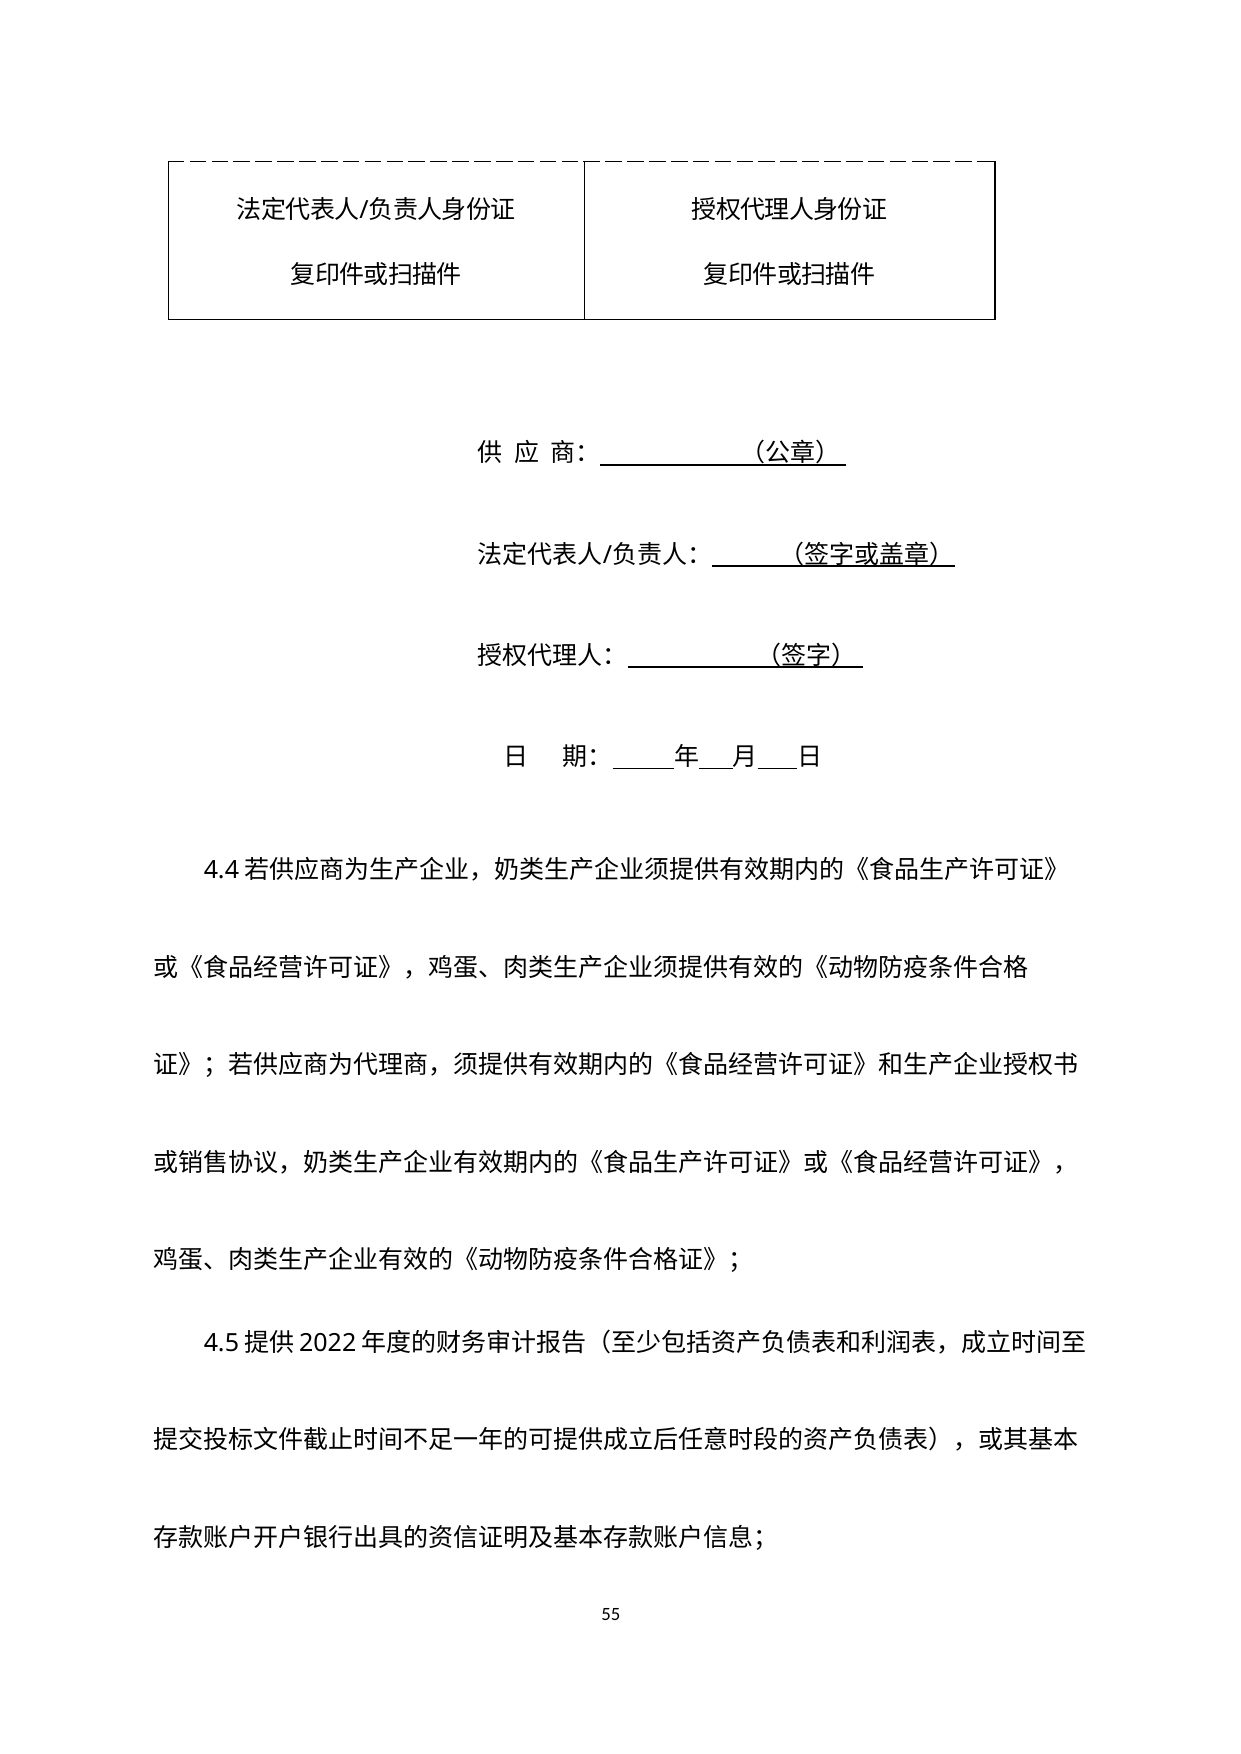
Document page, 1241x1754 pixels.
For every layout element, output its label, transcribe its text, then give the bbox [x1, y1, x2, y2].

table_cell 法定代表人/负责人身份证 复印件或扫描件 [169, 161, 584, 318]
text 4.5提供2022年度的财务审计报告（至少包括资产负债表和利润表，成立时间至提交投标文件截止时间不足一年的可提供成立后任意时段的资产负债表），或其基本存款账户开户银行出具的资信证明及基本存款账户信息； [153, 1309, 1087, 1569]
text 授权代理人： （签字） [478, 621, 1087, 686]
text 法定代表人/负责人： （签字或盖章） [478, 520, 1087, 585]
text 4.4若供应商为生产企业，奶类生产企业须提供有效期内的《食品生产许可证》或《食品经营许可证》，鸡蛋、肉类生产企业须提供有效的《动物防疫条件合格证》；若供应商为代理商，须提供有效期内的《食品经营许可证》和生产企业授权书或销售协议，奶类生产企业有效期内的《食品生产许可证》或《食品经营许可证》，鸡蛋、肉类生产企业有效的《动物防疫条件合格证》； [153, 837, 1087, 1292]
table_cell 授权代理人身份证 复印件或扫描件 [585, 161, 994, 318]
text 供 应 商： （公章） [478, 418, 1087, 483]
text 日 期： 年 月 日 [153, 722, 1087, 787]
